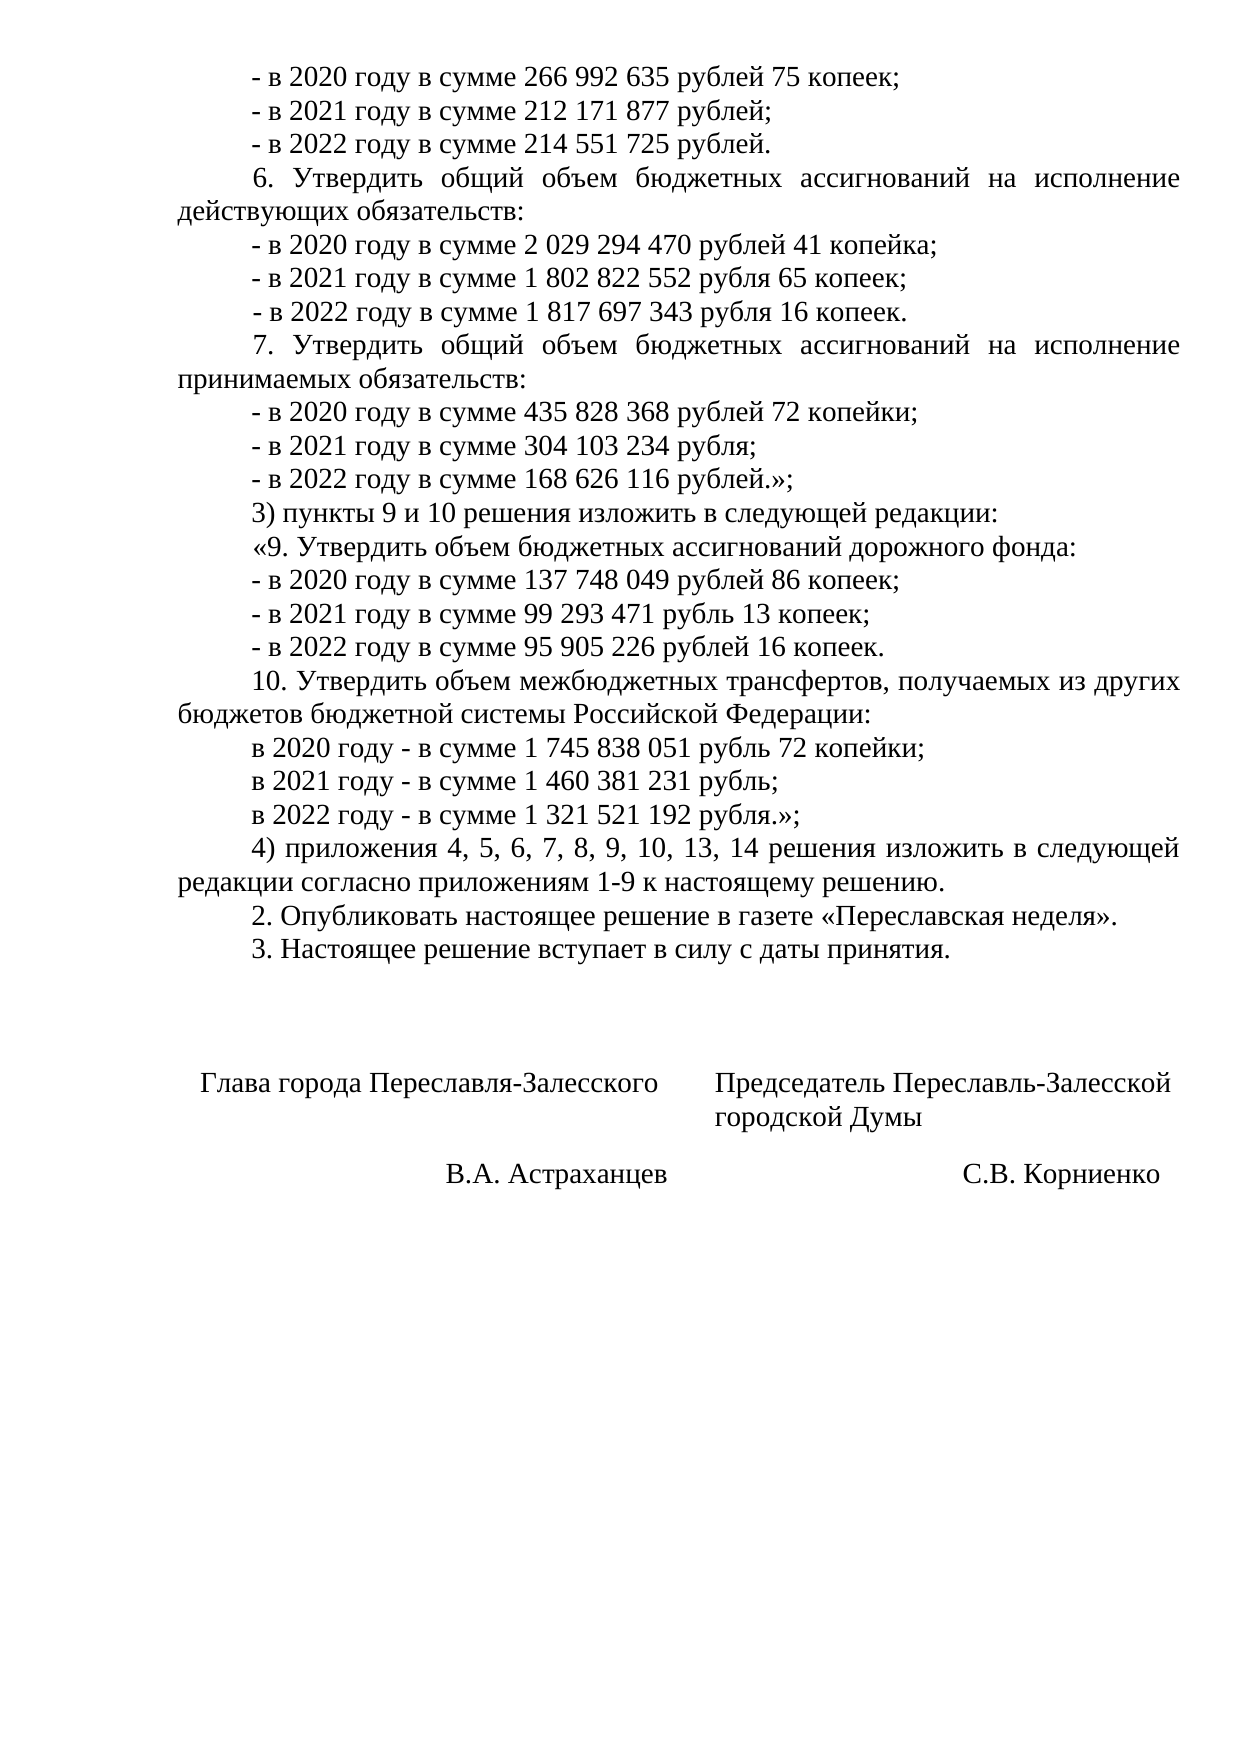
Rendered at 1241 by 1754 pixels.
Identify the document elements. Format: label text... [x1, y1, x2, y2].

text 2. Опубликовать настоящее решение в газете «Переславская неделя». [177, 898, 1181, 931]
text - в 2022 году в сумме 214 551 725 рублей. [177, 126, 1181, 160]
text - в 2022 году в сумме 168 626 116 рублей.»; [177, 462, 1181, 495]
text в 2020 году - в сумме 1 745 838 051 рубль 72 копейки; [177, 730, 1181, 763]
text - в 2021 году в сумме 99 293 471 рубль 13 копеек; [177, 596, 1181, 629]
text 4) приложения 4, 5, 6, 7, 8, 9, 10, 13, 14 решения изложить в следующей редакции согласно приложениям 1-9 к настоящему решению. [177, 831, 1181, 898]
text 10. Утвердить объем межбюджетных трансфертов, получаемых из других бюджетов бюджетной системы Российской Федерации: [177, 663, 1181, 730]
text - в 2021 году в сумме 304 103 234 рубля; [177, 428, 1181, 462]
text - в 2020 году в сумме 435 828 368 рублей 72 копейки; [177, 394, 1181, 428]
text 3. Настоящее решение вступает в силу с даты принятия. [177, 931, 1181, 965]
table_header [177, 1065, 1174, 1190]
text - в 2021 году в сумме 212 171 877 рублей; [177, 93, 1181, 126]
text - в 2022 году в сумме 1 817 697 343 рубля 16 копеек. [177, 294, 1181, 327]
text - в 2020 году в сумме 266 992 635 рублей 75 копеек; [177, 59, 1181, 93]
text - в 2020 году в сумме 137 748 049 рублей 86 копеек; [177, 562, 1181, 596]
text в 2021 году - в сумме 1 460 381 231 рубль; [177, 763, 1181, 797]
text «9. Утвердить объем бюджетных ассигнований дорожного фонда: [177, 529, 1181, 562]
text - в 2022 году в сумме 95 905 226 рублей 16 копеек. [177, 629, 1181, 663]
text 3) пункты 9 и 10 решения изложить в следующей редакции: [177, 495, 1181, 529]
text 7. Утвердить общий объем бюджетных ассигнований на исполнение принимаемых обязательств: [177, 327, 1181, 394]
text - в 2021 году в сумме 1 802 822 552 рубля 65 копеек; [177, 260, 1181, 294]
text - в 2020 году в сумме 2 029 294 470 рублей 41 копейка; [177, 227, 1181, 260]
text в 2022 году - в сумме 1 321 521 192 рубля.»; [177, 797, 1181, 831]
text 6. Утвердить общий объем бюджетных ассигнований на исполнение действующих обязательств: [177, 160, 1181, 227]
